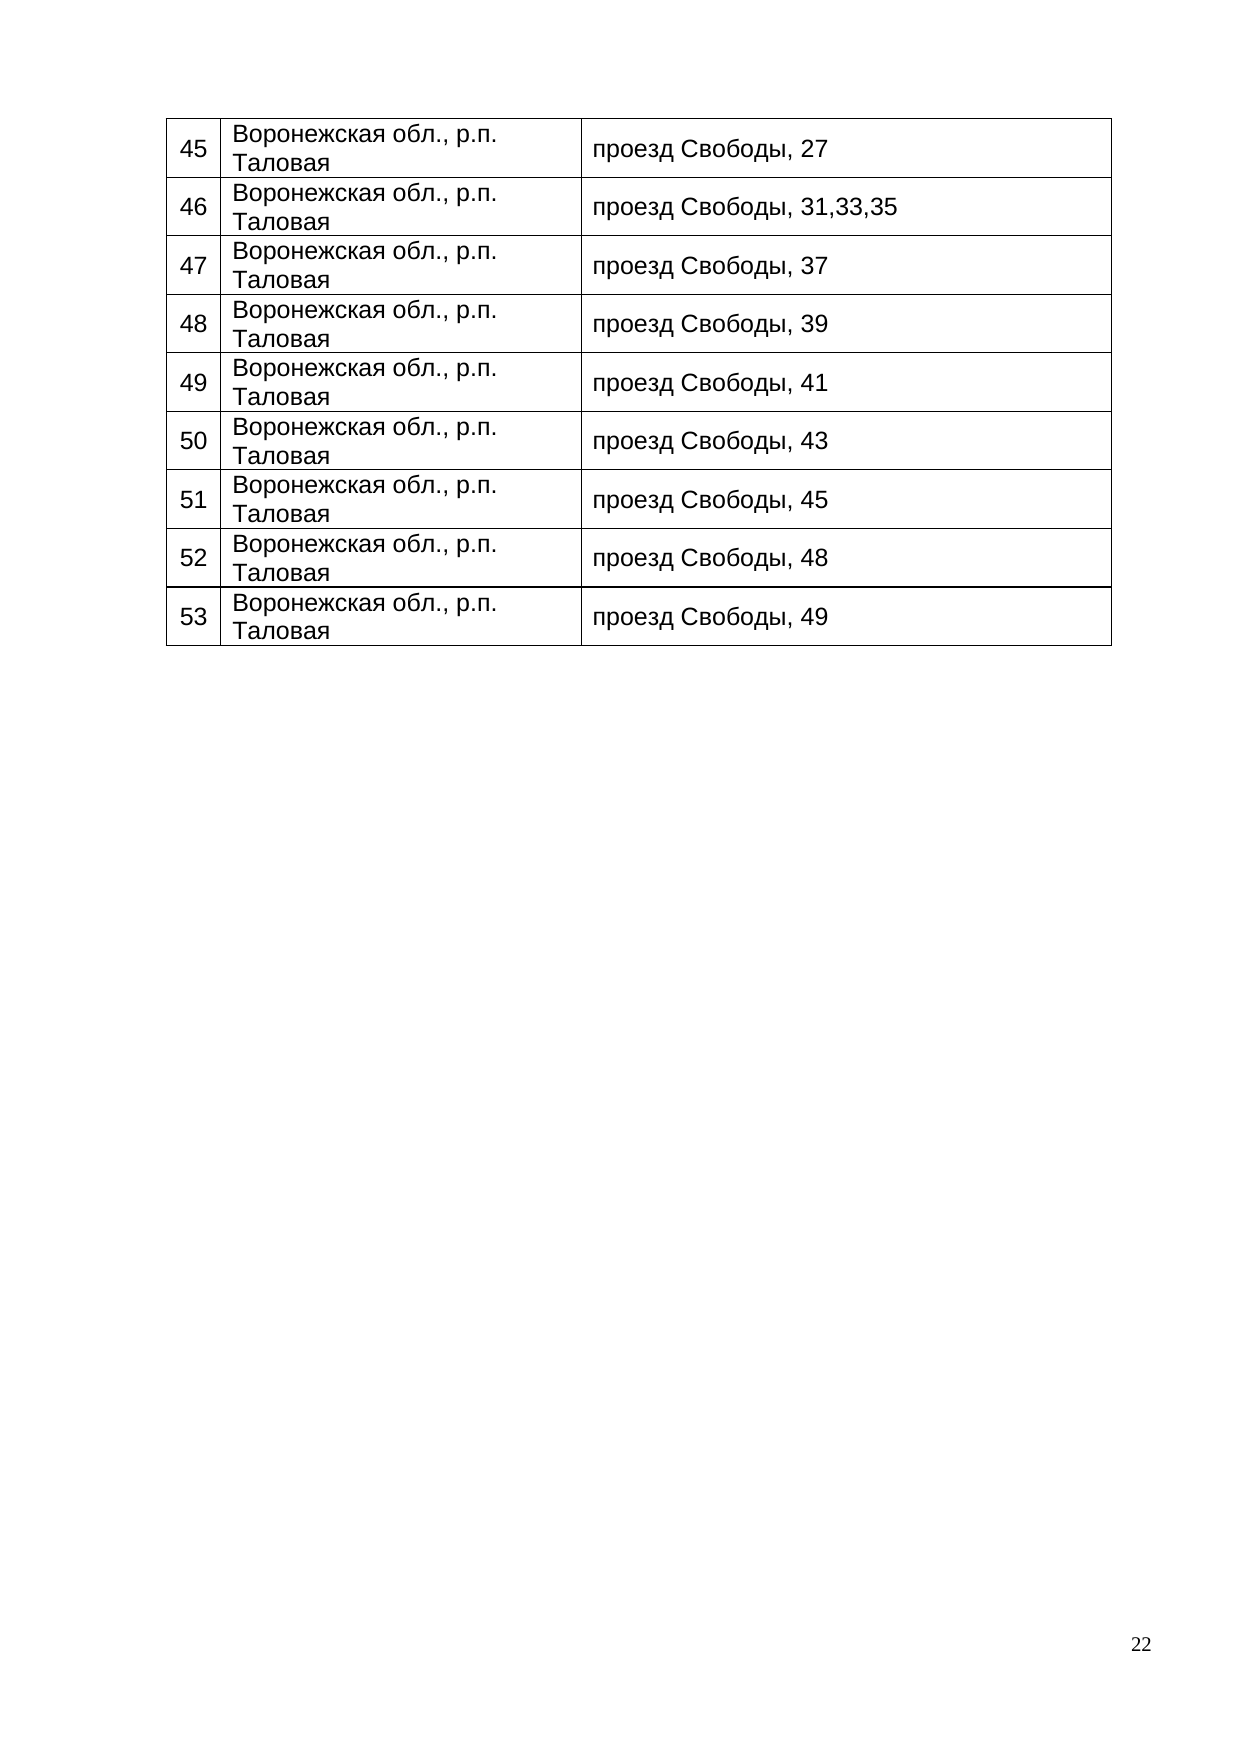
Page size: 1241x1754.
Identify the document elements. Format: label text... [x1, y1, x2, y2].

table_cell Воронежская обл., р.п. Таловая [221, 470, 581, 528]
table_cell проезд Свободы, 31,33,35 [582, 178, 1111, 235]
table_cell 48 [167, 295, 220, 352]
table_cell Воронежская обл., р.п. Таловая [221, 295, 581, 352]
table_cell Воронежская обл., р.п. Таловая [221, 178, 581, 235]
table_cell проезд Свободы, 43 [582, 412, 1111, 469]
table_cell Воронежская обл., р.п. Таловая [221, 412, 581, 469]
table_cell проезд Свободы, 48 [582, 529, 1111, 586]
table_cell 52 [167, 529, 220, 586]
table_cell 50 [167, 412, 220, 469]
table_cell проезд Свободы, 37 [582, 236, 1111, 294]
table_cell 53 [167, 588, 220, 645]
table_cell 45 [167, 119, 220, 177]
table_cell 51 [167, 470, 220, 528]
table_cell 49 [167, 353, 220, 411]
table_cell проезд Свободы, 41 [582, 353, 1111, 411]
table_cell Воронежская обл., р.п. Таловая [221, 353, 581, 411]
table_cell Воронежская обл., р.п. Таловая [221, 529, 581, 586]
table_cell 47 [167, 236, 220, 294]
table_cell 46 [167, 178, 220, 235]
table_cell Воронежская обл., р.п. Таловая [221, 588, 581, 645]
table_cell проезд Свободы, 27 [582, 119, 1111, 177]
table_cell Воронежская обл., р.п. Таловая [221, 236, 581, 294]
table_cell проезд Свободы, 39 [582, 295, 1111, 352]
table_cell проезд Свободы, 49 [582, 588, 1111, 645]
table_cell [221, 119, 581, 177]
table_cell проезд Свободы, 45 [582, 470, 1111, 528]
